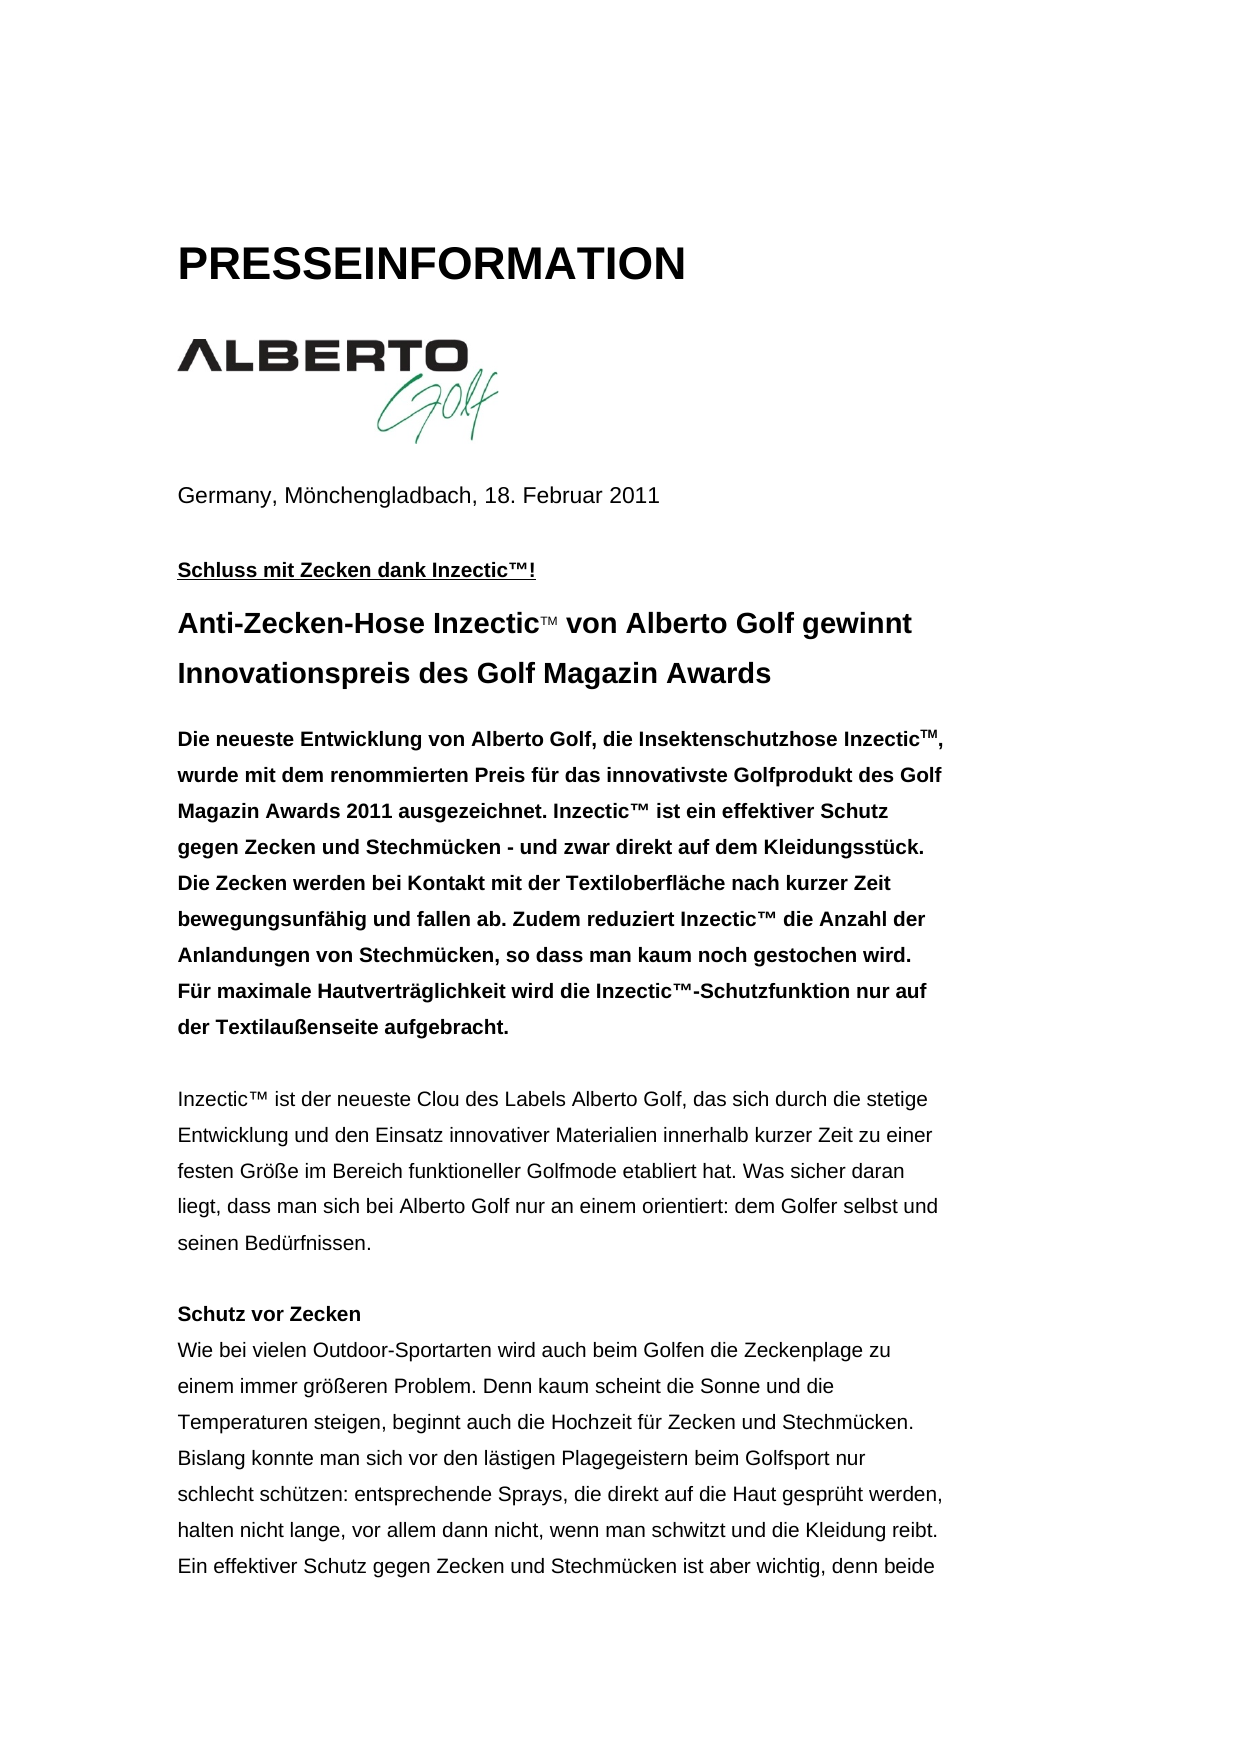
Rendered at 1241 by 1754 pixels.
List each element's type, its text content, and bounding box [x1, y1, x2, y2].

text Anti-Zecken-Hose InzecticTM von Alberto Golf gewinnt Innovationspreis des Golf Magazin Awards [177, 606, 945, 689]
text Schluss mit Zecken dank Inzectic™! [177, 558, 945, 582]
text Die neueste Entwicklung von Alberto Golf, die Insektenschutzhose InzecticTM, wurde mit dem renommierten Preis für das innovativste Golfprodukt des Golf Magazin Awards 2011 ausgezeichnet. Inzectic™ ist ein effektiver Schutz gegen Zecken und Stechmücken - und zwar direkt auf dem Kleidungsstück. Die Zecken werden bei Kontakt mit der Textiloberfläche nach kurzer Zeit bewegungsunfähig und fallen ab. Zudem reduziert Inzectic™ die Anzahl der Anlandungen von Stechmücken, so dass man kaum noch gestochen wird. Für maximale Hautverträglichkeit wird die Inzectic™-Schutzfunktion nur auf der Textilaußenseite aufgebracht. [177, 727, 945, 1039]
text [177, 1338, 945, 1578]
text Inzectic™ ist der neueste Clou des Labels Alberto Golf, das sich durch die stetige Entwicklung und den Einsatz innovativer Materialien innerhalb kurzer Zeit zu einer festen Größe im Bereich funktioneller Golfmode etabliert hat. Was sicher daran liegt, dass man sich bei Alberto Golf nur an einem orientiert: dem Golfer selbst und seinen Bedürfnissen. [177, 1087, 945, 1254]
picture [177, 339, 499, 444]
text Germany, Mönchengladbach, 18. Februar 2011 [177, 482, 945, 509]
text Schutz vor Zecken [177, 1302, 945, 1326]
text PRESSEINFORMATION [177, 236, 945, 289]
